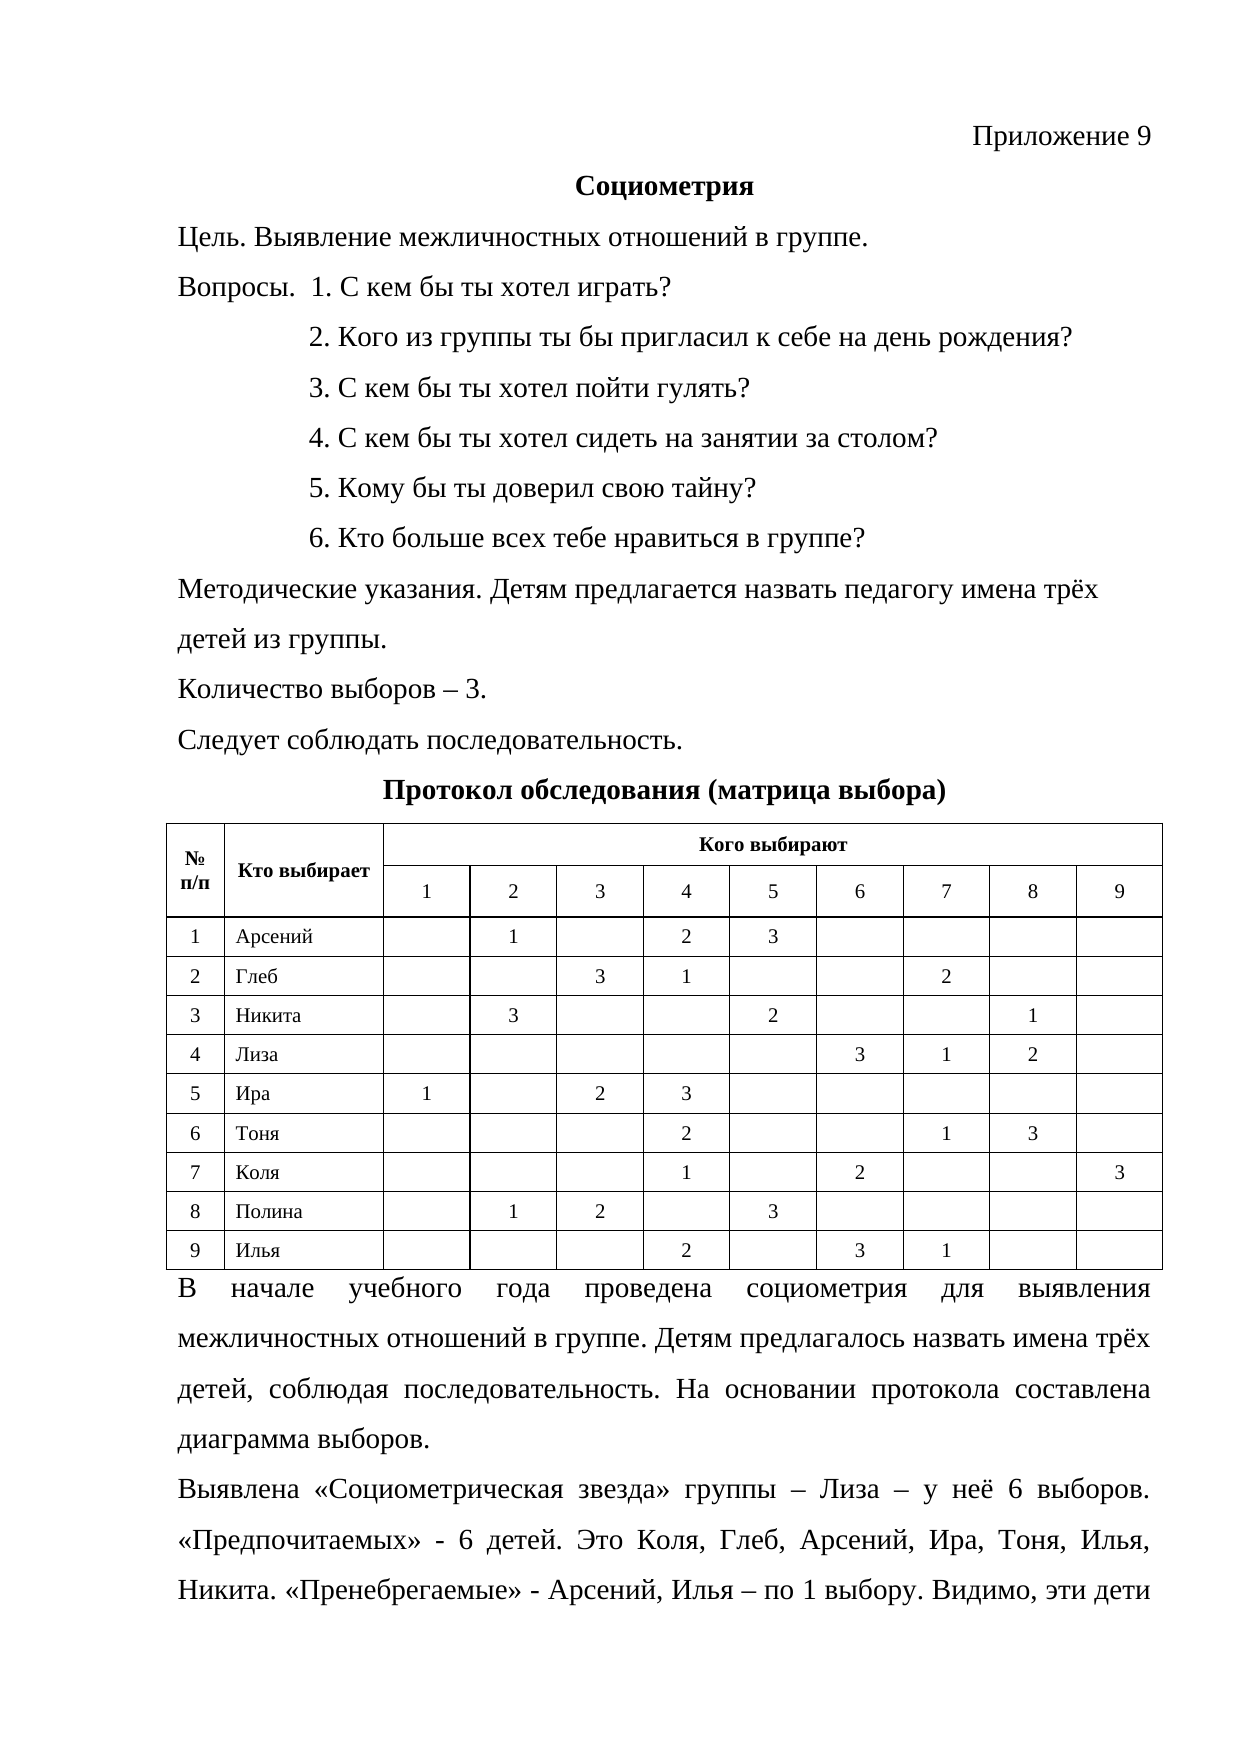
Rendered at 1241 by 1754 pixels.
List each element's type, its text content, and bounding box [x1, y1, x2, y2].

table_cell [557, 918, 643, 956]
table_cell [644, 1192, 729, 1230]
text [177, 1471, 1152, 1606]
table_cell [904, 996, 989, 1034]
table_cell 2 [557, 1192, 643, 1230]
table_cell [557, 1231, 643, 1269]
text Методические указания. Детям предлагается назвать педагогу имена трёх детей из группы. [177, 571, 1152, 655]
table_cell [817, 1114, 903, 1152]
table_cell 6 [817, 866, 903, 916]
table_cell [1077, 996, 1162, 1034]
table_cell 1 [384, 1074, 469, 1112]
table_cell [817, 996, 903, 1034]
table_cell [817, 1074, 903, 1112]
table_cell [1077, 1114, 1162, 1152]
table_cell [730, 1035, 816, 1073]
table_cell [1077, 957, 1162, 995]
table_cell 2 [557, 1074, 643, 1112]
table_cell Глеб [225, 957, 383, 995]
table_cell 3 [730, 1192, 816, 1230]
table_cell 2 [644, 1231, 729, 1269]
table_cell Полина [225, 1192, 383, 1230]
table_cell 2 [471, 866, 556, 916]
table_cell [384, 1114, 469, 1152]
table_cell [990, 1153, 1076, 1191]
table_cell [817, 957, 903, 995]
table_cell [471, 1153, 556, 1191]
table_cell 1 [904, 1035, 989, 1073]
table_cell 2 [644, 1114, 729, 1152]
table_cell 7 [904, 866, 989, 916]
table_cell [730, 957, 816, 995]
table_cell 1 [904, 1231, 989, 1269]
table_cell 5 [730, 866, 816, 916]
text 2. Кого из группы ты бы пригласил к себе на день рождения? [308, 319, 1152, 353]
table_cell [557, 1035, 643, 1073]
table_cell [557, 1114, 643, 1152]
text 5. Кому бы ты доверил свою тайну? [308, 470, 1152, 504]
table_cell 1 [990, 996, 1076, 1034]
table_cell Илья [225, 1231, 383, 1269]
text Следует соблюдать последовательность. [177, 722, 1152, 755]
table_cell 1 [384, 866, 469, 916]
table_cell [644, 1035, 729, 1073]
table_cell 1 [644, 1153, 729, 1191]
table_cell 2 [167, 957, 224, 995]
table_cell [1077, 1074, 1162, 1112]
table_cell [1077, 1192, 1162, 1230]
table_cell [990, 957, 1076, 995]
table_cell 3 [644, 1074, 729, 1112]
table_cell [904, 1074, 989, 1112]
table_header Кто выбирает [225, 824, 383, 916]
table_cell 2 [644, 918, 729, 956]
table_cell 6 [167, 1114, 224, 1152]
table_cell 1 [904, 1114, 989, 1152]
table_cell Ира [225, 1074, 383, 1112]
table_cell 1 [644, 957, 729, 995]
table_cell 3 [817, 1231, 903, 1269]
table_cell [384, 1035, 469, 1073]
table_cell [471, 1231, 556, 1269]
table_cell [557, 1153, 643, 1191]
table_cell [557, 996, 643, 1034]
table_cell Тоня [225, 1114, 383, 1152]
table_cell 5 [167, 1074, 224, 1112]
table_cell [384, 1153, 469, 1191]
table_cell 1 [167, 918, 224, 956]
text Протокол обследования (матрица выбора) [177, 772, 1152, 806]
table_cell 3 [730, 918, 816, 956]
table_cell [990, 1192, 1076, 1230]
table_cell Никита [225, 996, 383, 1034]
text В начале учебного года проведена социометрия для выявления межличностных отношений в группе. Детям предлагалось назвать имена трёх детей, соблюдая последовательность. На основании протокола составлена диаграмма выборов. [177, 1270, 1152, 1455]
table_cell [384, 996, 469, 1034]
table_cell 3 [817, 1035, 903, 1073]
text Количество выборов – 3. [177, 672, 1152, 705]
table_cell [384, 957, 469, 995]
table_cell [904, 1192, 989, 1230]
table_cell 1 [471, 918, 556, 956]
table_cell 3 [557, 866, 643, 916]
table_cell 3 [167, 996, 224, 1034]
table_cell 3 [1077, 1153, 1162, 1191]
table_cell [384, 918, 469, 956]
table_cell [384, 1192, 469, 1230]
table_cell [730, 1231, 816, 1269]
table_cell [471, 1114, 556, 1152]
table_cell [990, 1231, 1076, 1269]
table_cell [1077, 918, 1162, 956]
table_cell [471, 957, 556, 995]
table_cell 4 [167, 1035, 224, 1073]
table_header № п/п [167, 824, 224, 916]
table_cell [471, 1035, 556, 1073]
table_cell [471, 1074, 556, 1112]
table_cell 8 [990, 866, 1076, 916]
table_cell 3 [471, 996, 556, 1034]
table_cell 9 [1077, 866, 1162, 916]
text Социометрия [177, 168, 1152, 202]
table_cell Арсений [225, 918, 383, 956]
text 4. С кем бы ты хотел сидеть на занятии за столом? [308, 420, 1152, 453]
table_cell 8 [167, 1192, 224, 1230]
table_cell [730, 1074, 816, 1112]
table_cell [730, 1153, 816, 1191]
table_cell 4 [644, 866, 729, 916]
text 6. Кто больше всех тебе нравиться в группе? [308, 521, 1152, 554]
table_cell Лиза [225, 1035, 383, 1073]
table_cell [1077, 1035, 1162, 1073]
table_cell [904, 1153, 989, 1191]
table_cell [644, 996, 729, 1034]
table_cell 3 [990, 1114, 1076, 1152]
table_cell 9 [167, 1231, 224, 1269]
table_cell [1077, 1231, 1162, 1269]
table_cell [817, 918, 903, 956]
text 3. С кем бы ты хотел пойти гулять? [308, 370, 1152, 403]
table_cell 2 [990, 1035, 1076, 1073]
table_cell [990, 1074, 1076, 1112]
table_cell Коля [225, 1153, 383, 1191]
table_cell 1 [471, 1192, 556, 1230]
table_cell 2 [730, 996, 816, 1034]
text Приложение 9 [177, 118, 1152, 152]
table_cell 3 [557, 957, 643, 995]
table_cell 7 [167, 1153, 224, 1191]
text Цель. Выявление межличностных отношений в группе. [177, 219, 1152, 252]
table_cell [730, 1114, 816, 1152]
table_cell [817, 1192, 903, 1230]
table_cell 2 [817, 1153, 903, 1191]
table_cell [904, 918, 989, 956]
table_cell [990, 918, 1076, 956]
table_cell 2 [904, 957, 989, 995]
text Вопросы. 1. С кем бы ты хотел играть? [177, 269, 1152, 303]
table_header Кого выбирают [384, 824, 1162, 865]
table_cell [384, 1231, 469, 1269]
